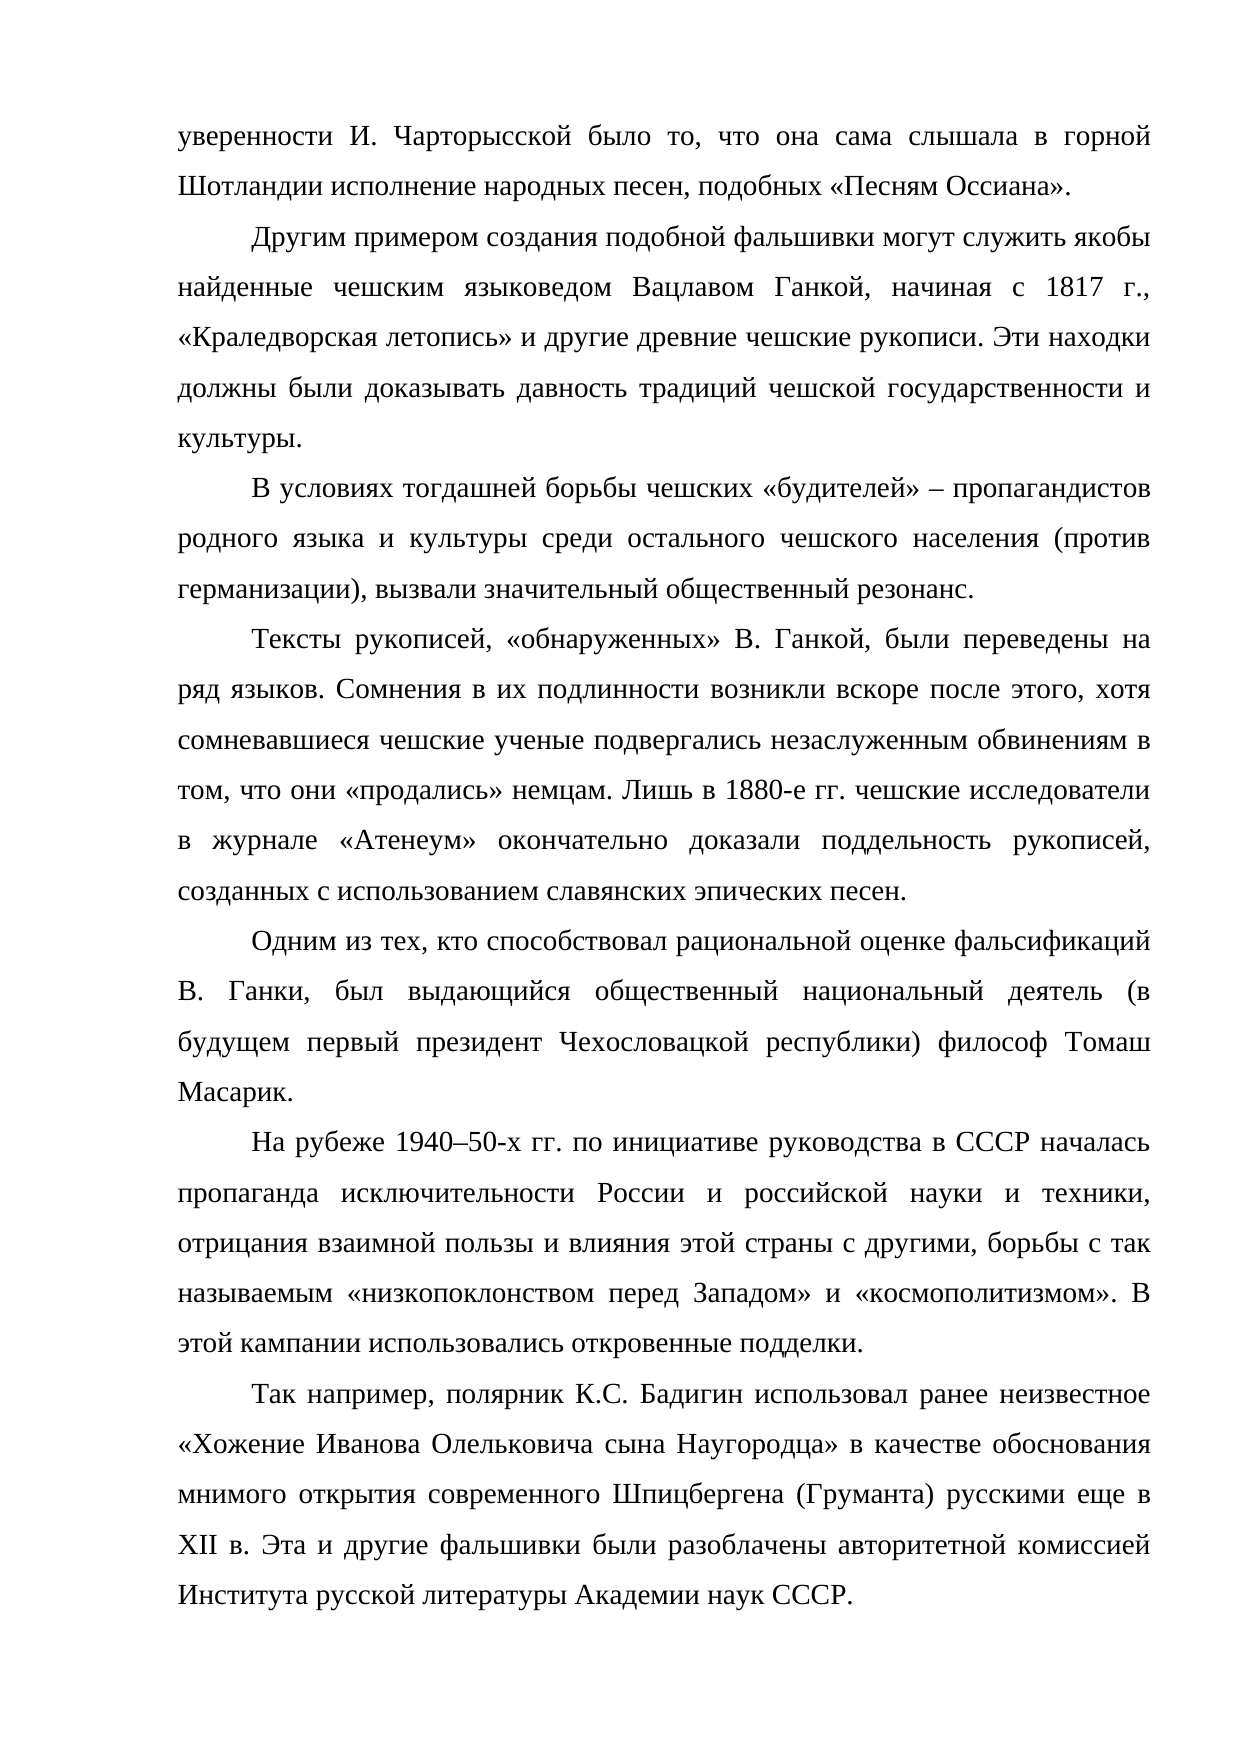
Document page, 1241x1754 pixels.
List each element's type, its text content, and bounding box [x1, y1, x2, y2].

text На рубеже 1940–50-х гг. по инициативе руководства в СССР началась пропаганда исключительности России и российской науки и техники, отрицания взаимной пользы и влияния этой страны с другими, борьбы с так называемым «низкопоклонством перед Западом» и «космополитизмом». В этой кампании использовались откровенные подделки. [177, 1124, 1152, 1359]
text Так например, полярник К.С. Бадигин использовал ранее неизвестное «Хожение Иванова Олельковича сына Наугородца» в качестве обоснования мнимого открытия современного Шпицбергена (Груманта) русскими еще в XII в. Эта и другие фальшивки были разоблачены авторитетной комиссией Института русской литературы Академии наук СССР. [177, 1376, 1152, 1611]
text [177, 118, 1152, 202]
text Одним из тех, кто способствовал рациональной оценке фальсификаций В. Ганки, был выдающийся общественный национальный деятель (в будущем первый президент Чехословацкой республики) философ Томаш Масарик. [177, 923, 1152, 1108]
text Другим примером создания подобной фальшивки могут служить якобы найденные чешским языковедом Вацлавом Ганкой, начиная с ., «Краледворская летопись» и другие древние чешские рукописи. Эти находки должны были доказывать давность традиций чешской государственности и культуры. [177, 219, 1152, 453]
text В условиях тогдашней борьбы чешских «будителей» – пропагандистов родного языка и культуры среди остального чешского населения (против германизации), вызвали значительный общественный резонанс. [177, 470, 1152, 604]
text Тексты рукописей, «обнаруженных» В. Ганкой, были переведены на ряд языков. Сомнения в их подлинности возникли вскоре после этого, хотя сомневавшиеся чешские ученые подвергались незаслуженным обвинениям в том, что они «продались» немцам. Лишь в 1880-е гг. чешские исследователи в журнале «Атенеум» окончательно доказали поддельность рукописей, созданных с использованием славянских эпических песен. [177, 621, 1152, 906]
